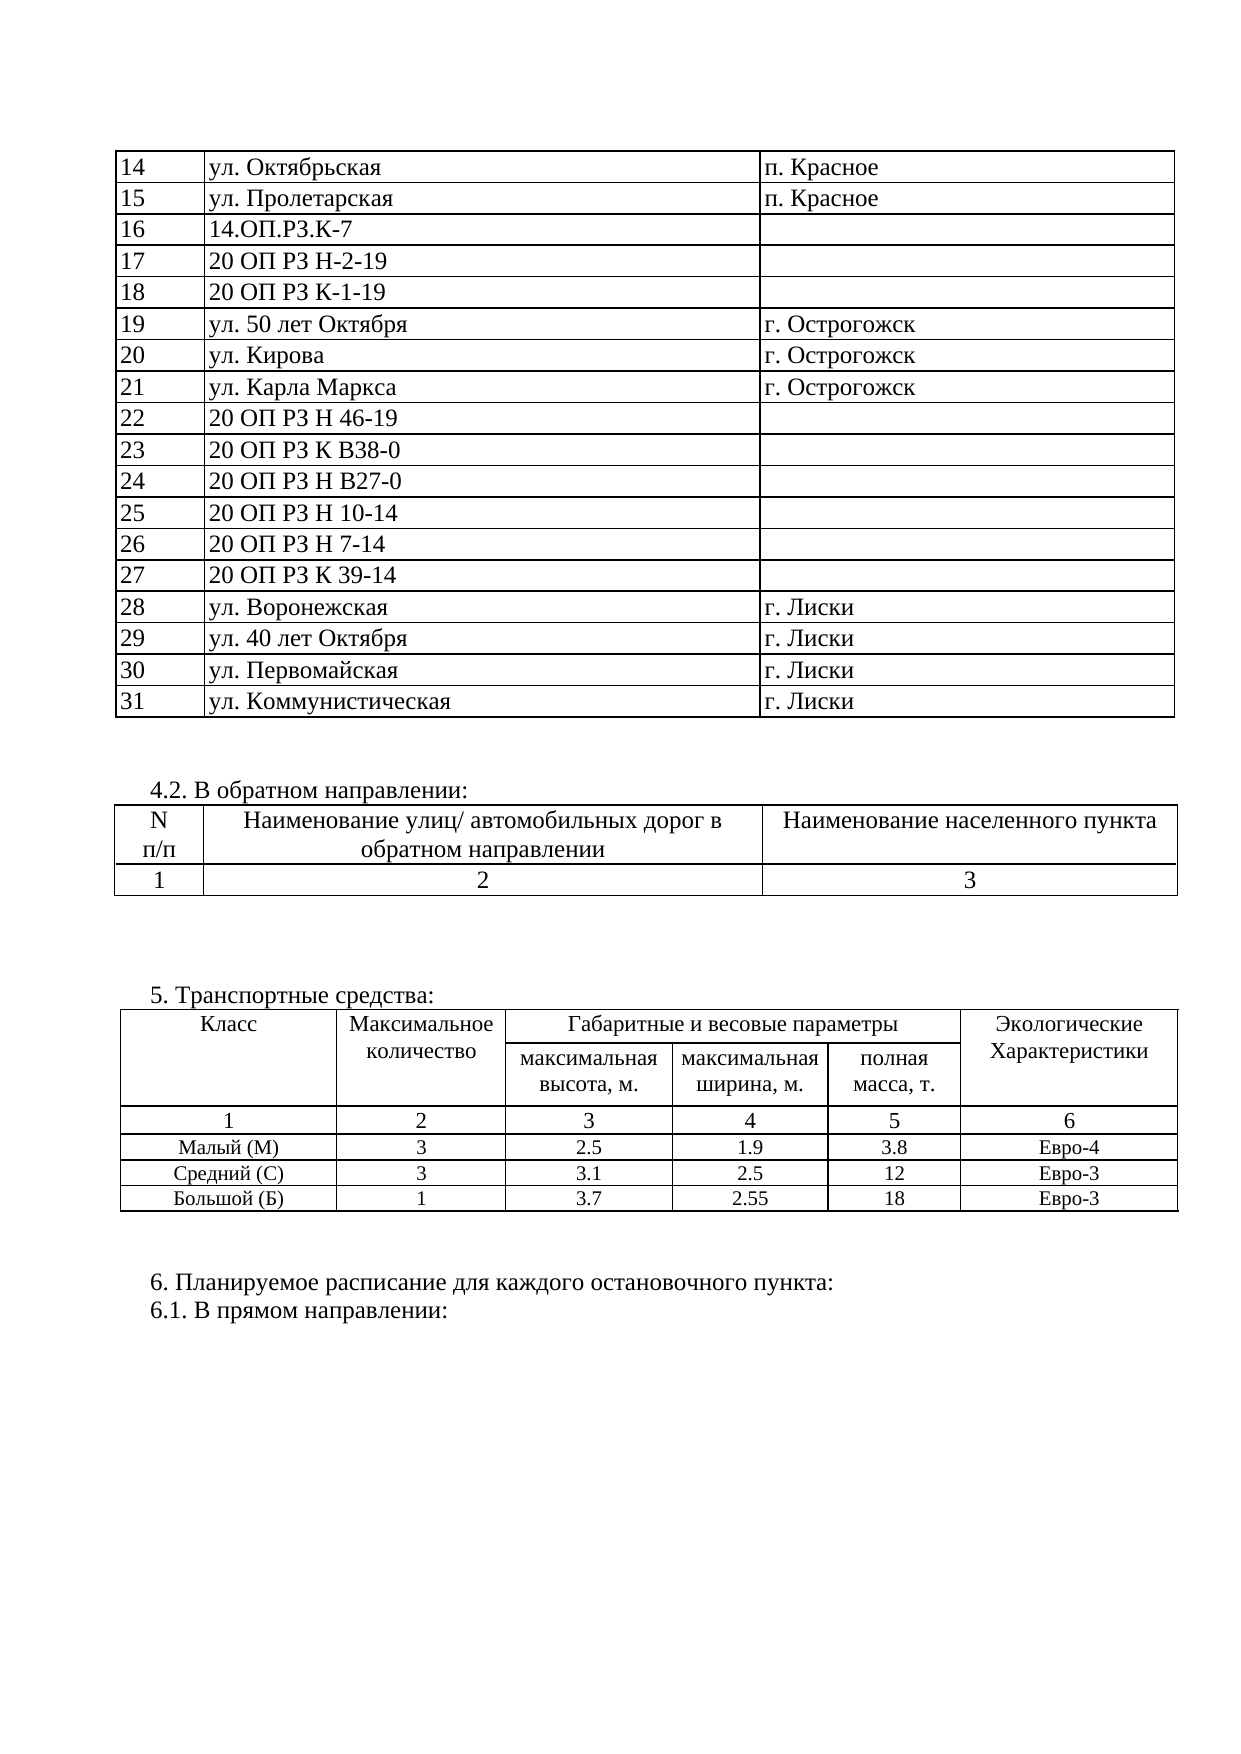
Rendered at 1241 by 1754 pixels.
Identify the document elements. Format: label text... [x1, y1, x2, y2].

text 4.2. В обратном направлении: [150, 775, 1090, 804]
table_cell 17 [117, 246, 204, 276]
table_cell 20 ОП РЗ Н-2-19 [205, 246, 759, 276]
table_header N п/п [115, 806, 203, 863]
table_cell 20 ОП РЗ Н 46-19 [205, 403, 759, 433]
table_header Максимальное количество [337, 1010, 505, 1105]
table_cell [761, 435, 1174, 464]
table_cell г. Лиски [761, 623, 1174, 653]
table_cell 14.ОП.РЗ.К-7 [205, 215, 759, 244]
table_cell ул. 50 лет Октября [205, 309, 759, 339]
table_cell г. Лиски [761, 655, 1174, 685]
table_cell г. Лиски [761, 686, 1174, 716]
table_cell 28 [117, 592, 204, 622]
table_cell 2.5 [506, 1135, 672, 1159]
table_cell 2.55 [673, 1186, 827, 1210]
table_cell г. Острогожск [761, 372, 1174, 402]
table_cell 29 [117, 623, 204, 653]
table_cell 5 [829, 1107, 960, 1133]
table_cell максимальная высота, м. [506, 1044, 672, 1105]
table_cell 6 [961, 1107, 1177, 1133]
table_cell [761, 215, 1174, 244]
table_cell 16 [117, 215, 204, 244]
table_cell 3 [763, 863, 1177, 894]
table_cell 12 [829, 1161, 960, 1184]
table_cell 4 [673, 1107, 827, 1133]
table_cell г. Острогожск [761, 340, 1174, 370]
table_header Габаритные и весовые параметры [506, 1010, 960, 1042]
table_cell [761, 466, 1174, 496]
table_cell 3 [337, 1135, 505, 1159]
text 6.1. В прямом направлении: [150, 1296, 1090, 1324]
table_cell 3.8 [829, 1135, 960, 1159]
table_cell Малый (М) [121, 1135, 336, 1159]
table_cell 1 [337, 1186, 505, 1210]
table_cell 19 [117, 309, 204, 339]
table_cell 1 [115, 864, 203, 894]
table_cell ул. 40 лет Октября [205, 623, 759, 653]
table_cell 18 [829, 1186, 960, 1210]
table_cell 25 [117, 498, 204, 527]
table_cell Большой (Б) [121, 1186, 336, 1210]
table_cell ул. Первомайская [205, 655, 759, 685]
table_cell п. Красное [761, 152, 1174, 181]
table_header Наименование улиц/ автомобильных дорог в обратном направлении [204, 806, 762, 863]
table_cell 20 ОП РЗ К 39-14 [205, 561, 759, 590]
table_cell [761, 277, 1174, 307]
table_cell 30 [117, 655, 204, 685]
table_cell Евро-3 [961, 1161, 1177, 1184]
table_cell [761, 246, 1174, 276]
table_cell 20 ОП РЗ К-1-19 [205, 277, 759, 307]
text 6. Планируемое расписание для каждого остановочного пункта: [150, 1267, 1090, 1296]
table_cell 22 [117, 403, 204, 433]
table_cell полная масса, т. [829, 1044, 960, 1105]
table_cell 2.5 [673, 1161, 827, 1184]
table_cell 31 [117, 686, 204, 716]
table_cell 2 [337, 1107, 505, 1133]
table_cell 21 [117, 372, 204, 402]
table_cell 23 [117, 435, 204, 464]
table_cell Евро-3 [961, 1186, 1177, 1210]
table_cell 18 [117, 277, 204, 307]
table_cell ул. Коммунистическая [205, 686, 759, 716]
table_cell Евро-4 [961, 1135, 1177, 1159]
table_cell ул. Кирова [205, 340, 759, 370]
table_cell 20 ОП РЗ Н 10-14 [205, 498, 759, 527]
table_cell Средний (С) [121, 1161, 336, 1184]
table_cell 1 [121, 1107, 336, 1133]
table_header Класс [121, 1010, 336, 1105]
table_cell г. Острогожск [761, 309, 1174, 339]
text 5. Транспортные средства: [150, 980, 1090, 1009]
table_cell 26 [117, 529, 204, 559]
table_cell 20 ОП РЗ К В38-0 [205, 435, 759, 464]
table_cell 1.9 [673, 1135, 827, 1159]
table_header Экологические Характеристики [961, 1010, 1177, 1105]
table_cell 27 [117, 561, 204, 590]
table_header Наименование населенного пункта [763, 806, 1177, 863]
table_cell ул. Карла Маркса [205, 372, 759, 402]
table_cell 3.7 [506, 1186, 672, 1210]
table_cell г. Лиски [761, 592, 1174, 622]
table_cell [761, 529, 1174, 559]
table_cell [761, 561, 1174, 590]
table_cell 15 [117, 183, 204, 213]
table_cell 20 ОП РЗ Н В27-0 [205, 466, 759, 496]
table_cell ул. Октябрьская [205, 152, 759, 181]
table_cell 20 ОП РЗ Н 7-14 [205, 529, 759, 559]
table_cell 3.1 [506, 1161, 672, 1184]
table_cell 24 [117, 466, 204, 496]
table_cell ул. Воронежская [205, 592, 759, 622]
table_cell 2 [204, 865, 762, 894]
table_cell 14 [117, 152, 204, 181]
table_cell 3 [337, 1161, 505, 1184]
table_cell 20 [117, 340, 204, 370]
table_cell ул. Пролетарская [205, 183, 759, 213]
table_cell максимальная ширина, м. [673, 1044, 827, 1105]
table_cell [761, 403, 1174, 433]
table_cell 3 [506, 1107, 672, 1133]
table_cell [761, 498, 1174, 527]
table_cell п. Красное [761, 183, 1174, 213]
